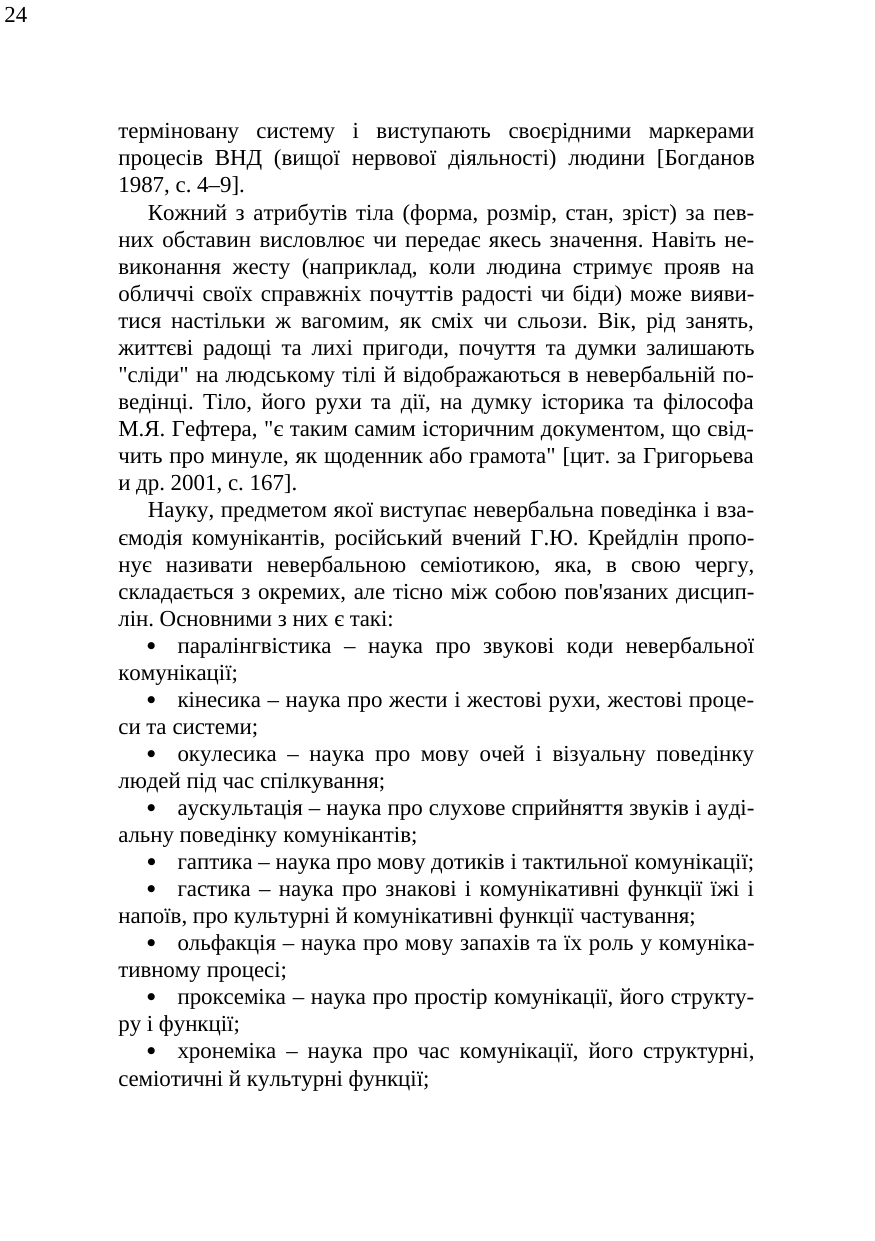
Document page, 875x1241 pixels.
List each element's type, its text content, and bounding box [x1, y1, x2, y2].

list гаптика – наука про мову дотиків і тактильної комунікації; [118, 848, 770, 875]
list окулесика – наука про мову очей і візуальну поведінку людей під час спілкування; [118, 740, 755, 794]
list паралінгвістика – наука про звукові коди невербальної комунікації; [118, 632, 755, 685]
list проксеміка – наука про простір комунікації, його структу- ру і функції; [118, 983, 755, 1037]
list аускультація – наука про слухове сприйняття звуків і ауді- альну поведінку комунікантів; [118, 794, 755, 848]
list гастика – наука про знакові і комунікативні функції їжі і напоїв, про культурні й комунікативні функції частування; [118, 875, 755, 928]
list кінесика – наука про жести і жестові рухи, жестові проце- си та системи; [118, 686, 755, 739]
list ольфакція – наука про мову запахів та їх роль у комуніка- тивному процесі; [118, 929, 755, 983]
text терміновану систему і виступають своєрідними маркерами процесів ВНД (вищої нервової діяльності) людини [Богданов 1987, с. 4–9]. [118, 117, 756, 198]
text Кожний з атрибутів тіла (форма, розмір, стан, зріст) за пев- них обставин висловлює чи передає якесь значення. Навіть не- виконання жесту (наприклад, коли людина стримує прояв на обличчі своїх справжніх почуттів радості чи біди) може вияви- тися настільки ж вагомим, як сміх чи сльози. Вік, рід занять, життєві радощі та лихі пригоди, почуття та думки залишають "сліди" на людському тілі й відображаються в невербальній по- ведінці. Тіло, його рухи та дії, на думку історика та філософа М.Я. Гефтера, "є таким самим історичним документом, що свід- чить про минуле, як щоденник або грамота" [цит. за Григорьева и др. 2001, с. 167]. [118, 198, 755, 496]
list хронеміка – наука про час комунікації, його структурні, семіотичні й культурні функції; [118, 1038, 755, 1091]
text Науку, предметом якої виступає невербальна поведінка і вза- ємодія комунікантів, російський вчений Г.Ю. Крейдлін пропо- нує називати невербальною семіотикою, яка, в свою чергу, складається з окремих, але тісно між собою пов'язаних дисцип- лін. Основними з них є такі: [118, 496, 755, 631]
